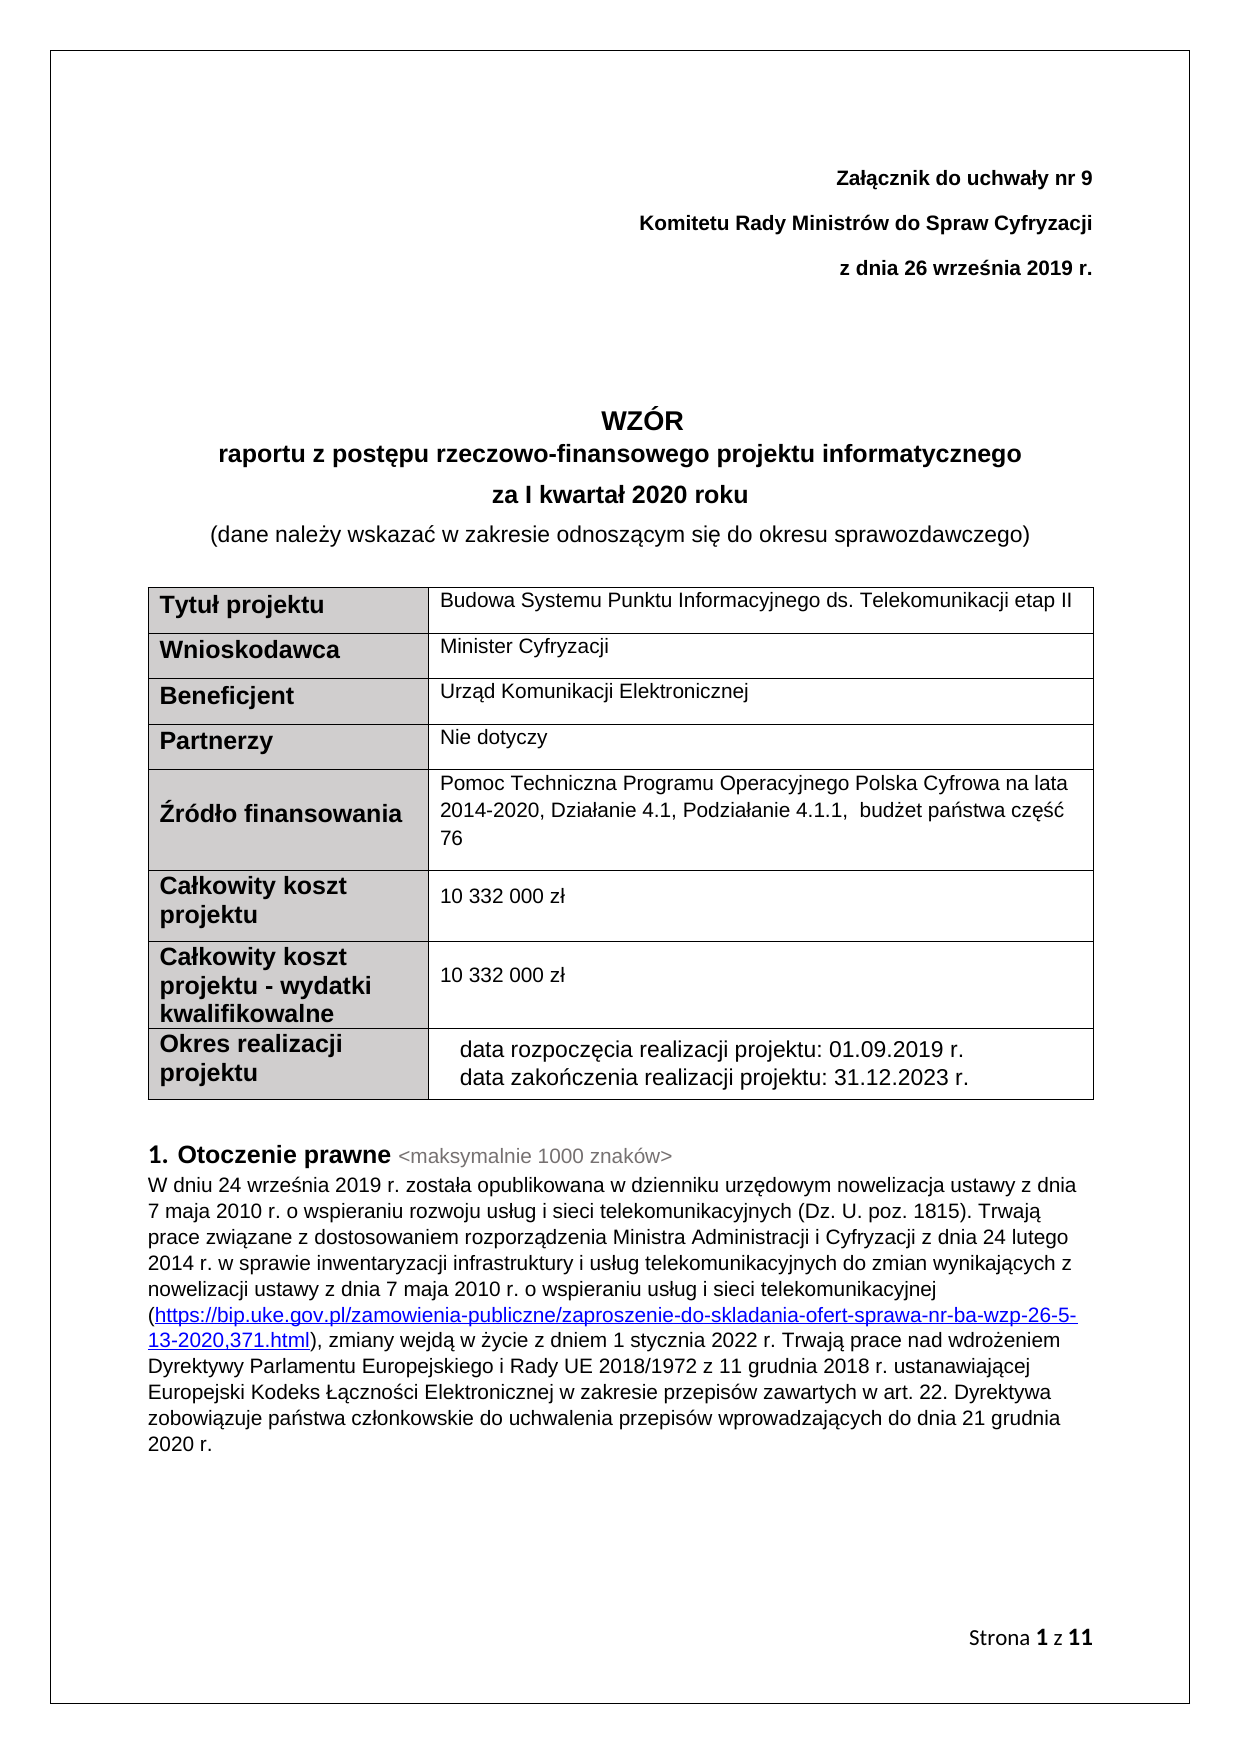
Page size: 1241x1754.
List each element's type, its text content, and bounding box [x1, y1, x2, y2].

table_cell Partnerzy [149, 725, 428, 769]
table_cell Pomoc Techniczna Programu Operacyjnego Polska Cyfrowa na lata 2014-2020, Działanie 4.1, Podziałanie 4.1.1, budżet państwa część 76 [429, 770, 1093, 870]
table_cell Beneficjent [149, 679, 428, 724]
text (dane należy wskazać w zakresie odnoszącym się do okresu sprawozdawczego) [148, 521, 1093, 548]
table_cell Całkowity koszt projektu - wydatki kwalifikowalne [149, 942, 428, 1028]
table_cell 10 332 000 zł [429, 942, 1093, 1028]
text Załącznik do uchwały nr 9 [148, 166, 1093, 190]
table_cell Źródło finansowania [149, 770, 428, 870]
table_header Tytuł projektu [149, 588, 428, 633]
table_cell 10 332 000 zł [429, 871, 1093, 941]
table_cell Wnioskodawca [149, 634, 428, 678]
text z dnia 26 września 2019 r. [148, 255, 1093, 279]
table_cell Nie dotyczy [429, 725, 1093, 769]
text W dniu 24 września 2019 r. została opublikowana w dzienniku urzędowym nowelizacja ustawy z dnia 7 maja 2010 r. o wspieraniu rozwoju usług i sieci telekomunikacyjnych (Dz. U. poz. 1815). Trwają prace związane z dostosowaniem rozporządzenia Ministra Administracji i Cyfryzacji z dnia 24 lutego 2014 r. w sprawie inwentaryzacji infrastruktury i usług telekomunikacyjnych do zmian wynikających z nowelizacji ustawy z dnia 7 maja 2010 r. o wspieraniu usług i sieci telekomunikacyjnej (https://bip.uke.gov.pl/zamowienia-publiczne/zaproszenie-do-skladania-ofert-sprawa-nr-ba-wzp-26-5-13-2020,371.html), zmiany wejdą w życie z dniem 1 stycznia 2022 r. Trwają prace nad wdrożeniem Dyrektywy Parlamentu Europejskiego i Rady UE 2018/1972 z 11 grudnia 2018 r. ustanawiającej Europejski Kodeks Łączności Elektronicznej w zakresie przepisów zawartych w art. 22. Dyrektywa zobowiązuje państwa członkowskie do uchwalenia przepisów wprowadzających do dnia 21 grudnia 2020 r. [148, 1173, 1093, 1456]
table_cell Minister Cyfryzacji [429, 634, 1093, 678]
text WZÓR [148, 405, 1093, 436]
subtitle raportu z postępu rzeczowo-finansowego projektu informatycznego [148, 439, 1093, 467]
table_cell Urząd Komunikacji Elektronicznej [429, 679, 1093, 724]
table_header Budowa Systemu Punktu Informacyjnego ds. Telekomunikacji etap II [429, 588, 1093, 633]
text Komitetu Rady Ministrów do Spraw Cyfryzacji [148, 211, 1093, 235]
table_cell Okres realizacji projektu [149, 1029, 428, 1099]
subtitle za I kwartał 2020 roku [148, 480, 1093, 509]
table_cell data rozpoczęcia realizacji projektu: 01.09.2019 r. data zakończenia realizacji projektu: 31.12.2023 r. [429, 1029, 1093, 1099]
table_cell Całkowity koszt projektu [149, 871, 428, 941]
subtitle Otoczenie prawne <maksymalnie 1000 znaków> [148, 1138, 1063, 1171]
